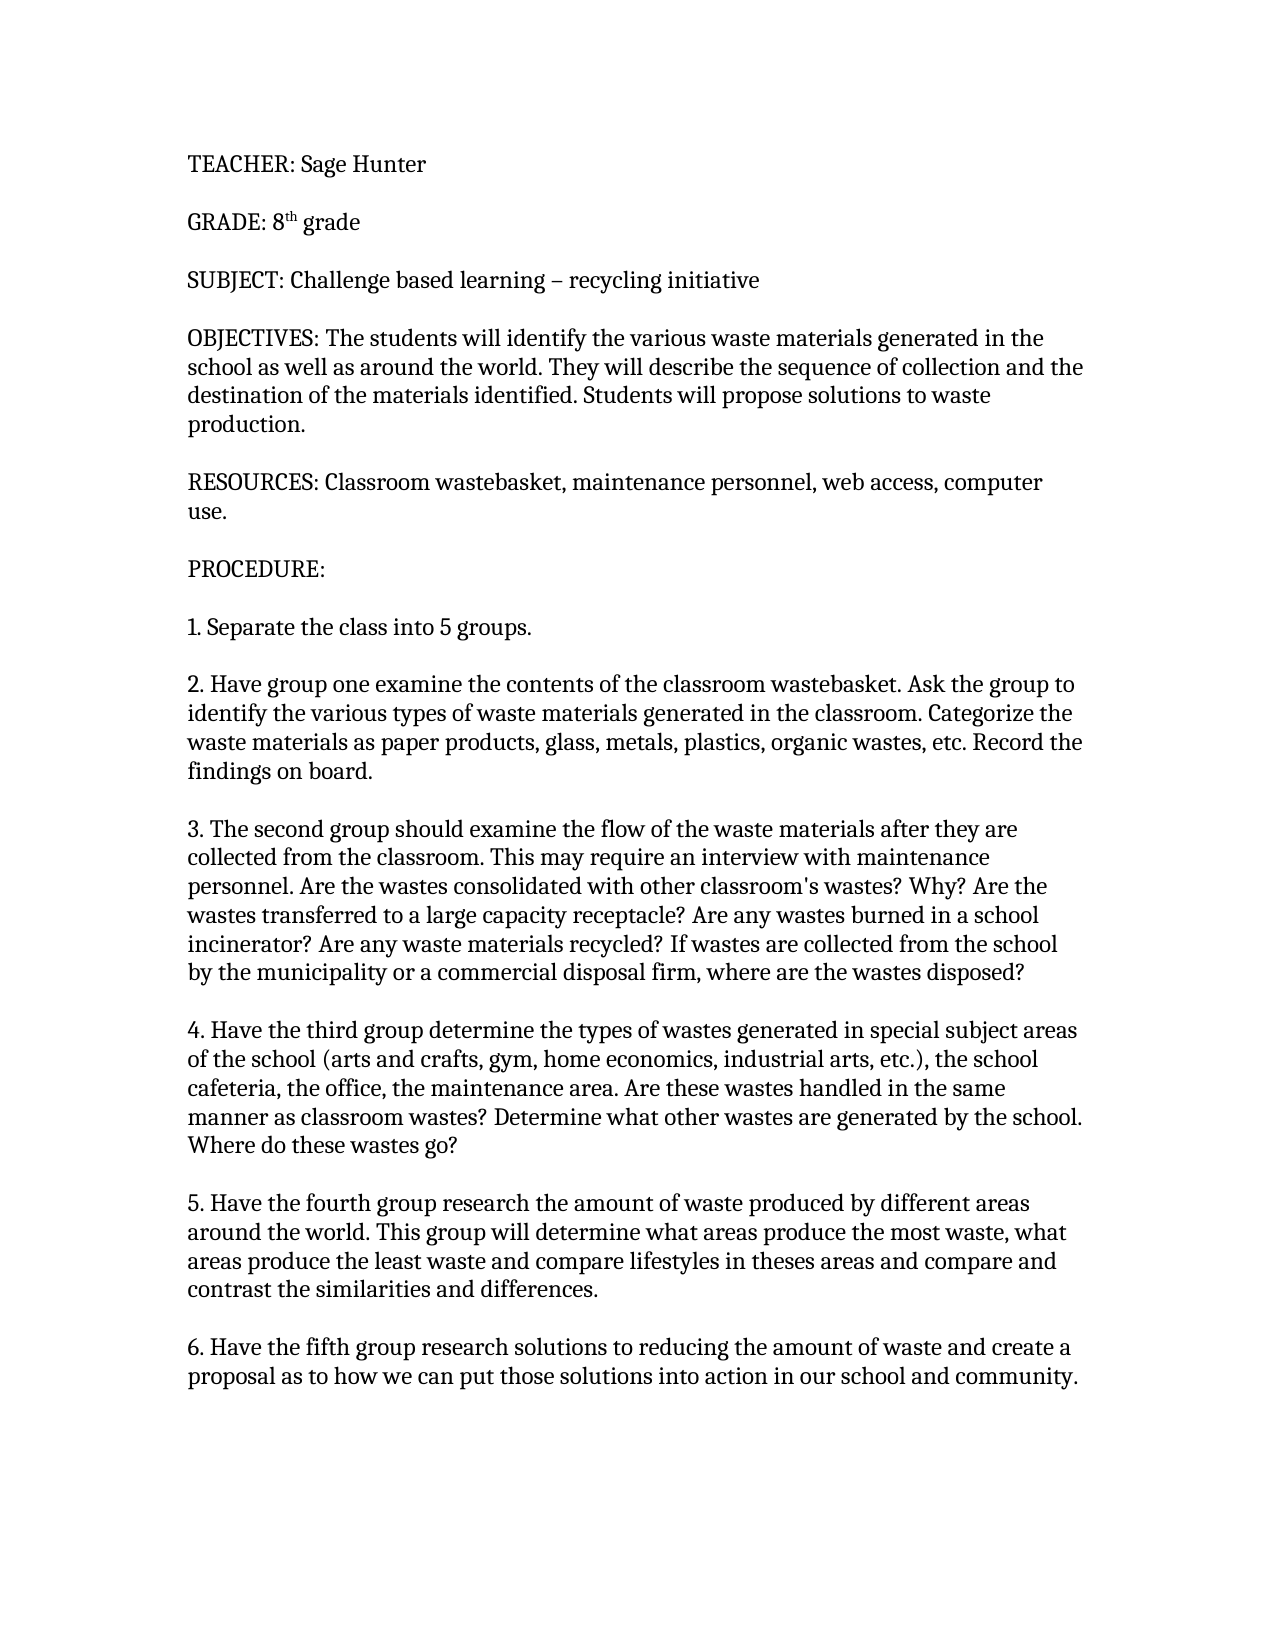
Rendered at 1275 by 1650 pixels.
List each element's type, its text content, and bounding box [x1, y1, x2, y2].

text OBJECTIVES: The students will identify the various waste materials generated in the school as well as around the world. They will describe the sequence of collection and the destination of the materials identified. Students will propose solutions to waste production. [187, 324, 1087, 439]
text PROCEDURE: [187, 554, 1087, 583]
text TEACHER: Sage Hunter [187, 150, 1087, 179]
text 3. The second group should examine the flow of the waste materials after they are collected from the classroom. This may require an interview with maintenance personnel. Are the wastes consolidated with other classroom's wastes? Why? Are the wastes transferred to a large capacity receptacle? Are any wastes burned in a school incinerator? Are any waste materials recycled? If wastes are collected from the school by the municipality or a commercial disposal firm, where are the wastes disposed? [187, 814, 1087, 987]
text SUBJECT: Challenge based learning – recycling initiative [187, 266, 1087, 294]
text 4. Have the third group determine the types of wastes generated in special subject areas of the school (arts and crafts, gym, home economics, industrial arts, etc.), the school cafeteria, the office, the maintenance area. Are these wastes handled in the same manner as classroom wastes? Determine what other wastes are generated by the school. Where do these wastes go? [187, 1016, 1087, 1160]
text 1. Separate the class into 5 groups. [187, 612, 1087, 641]
text 6. Have the fifth group research solutions to reducing the amount of waste and create a proposal as to how we can put those solutions into action in our school and community. [187, 1333, 1087, 1391]
text 2. Have group one examine the contents of the classroom wastebasket. Ask the group to identify the various types of waste materials generated in the classroom. Categorize the waste materials as paper products, glass, metals, plastics, organic wastes, etc. Record the findings on board. [187, 670, 1087, 785]
text GRADE: 8th grade [187, 208, 1087, 237]
text RESOURCES: Classroom wastebasket, maintenance personnel, web access, computer use. [187, 468, 1087, 525]
text 5. Have the fourth group research the amount of waste produced by different areas around the world. This group will determine what areas produce the most waste, what areas produce the least waste and compare lifestyles in theses areas and compare and contrast the similarities and differences. [187, 1189, 1087, 1304]
